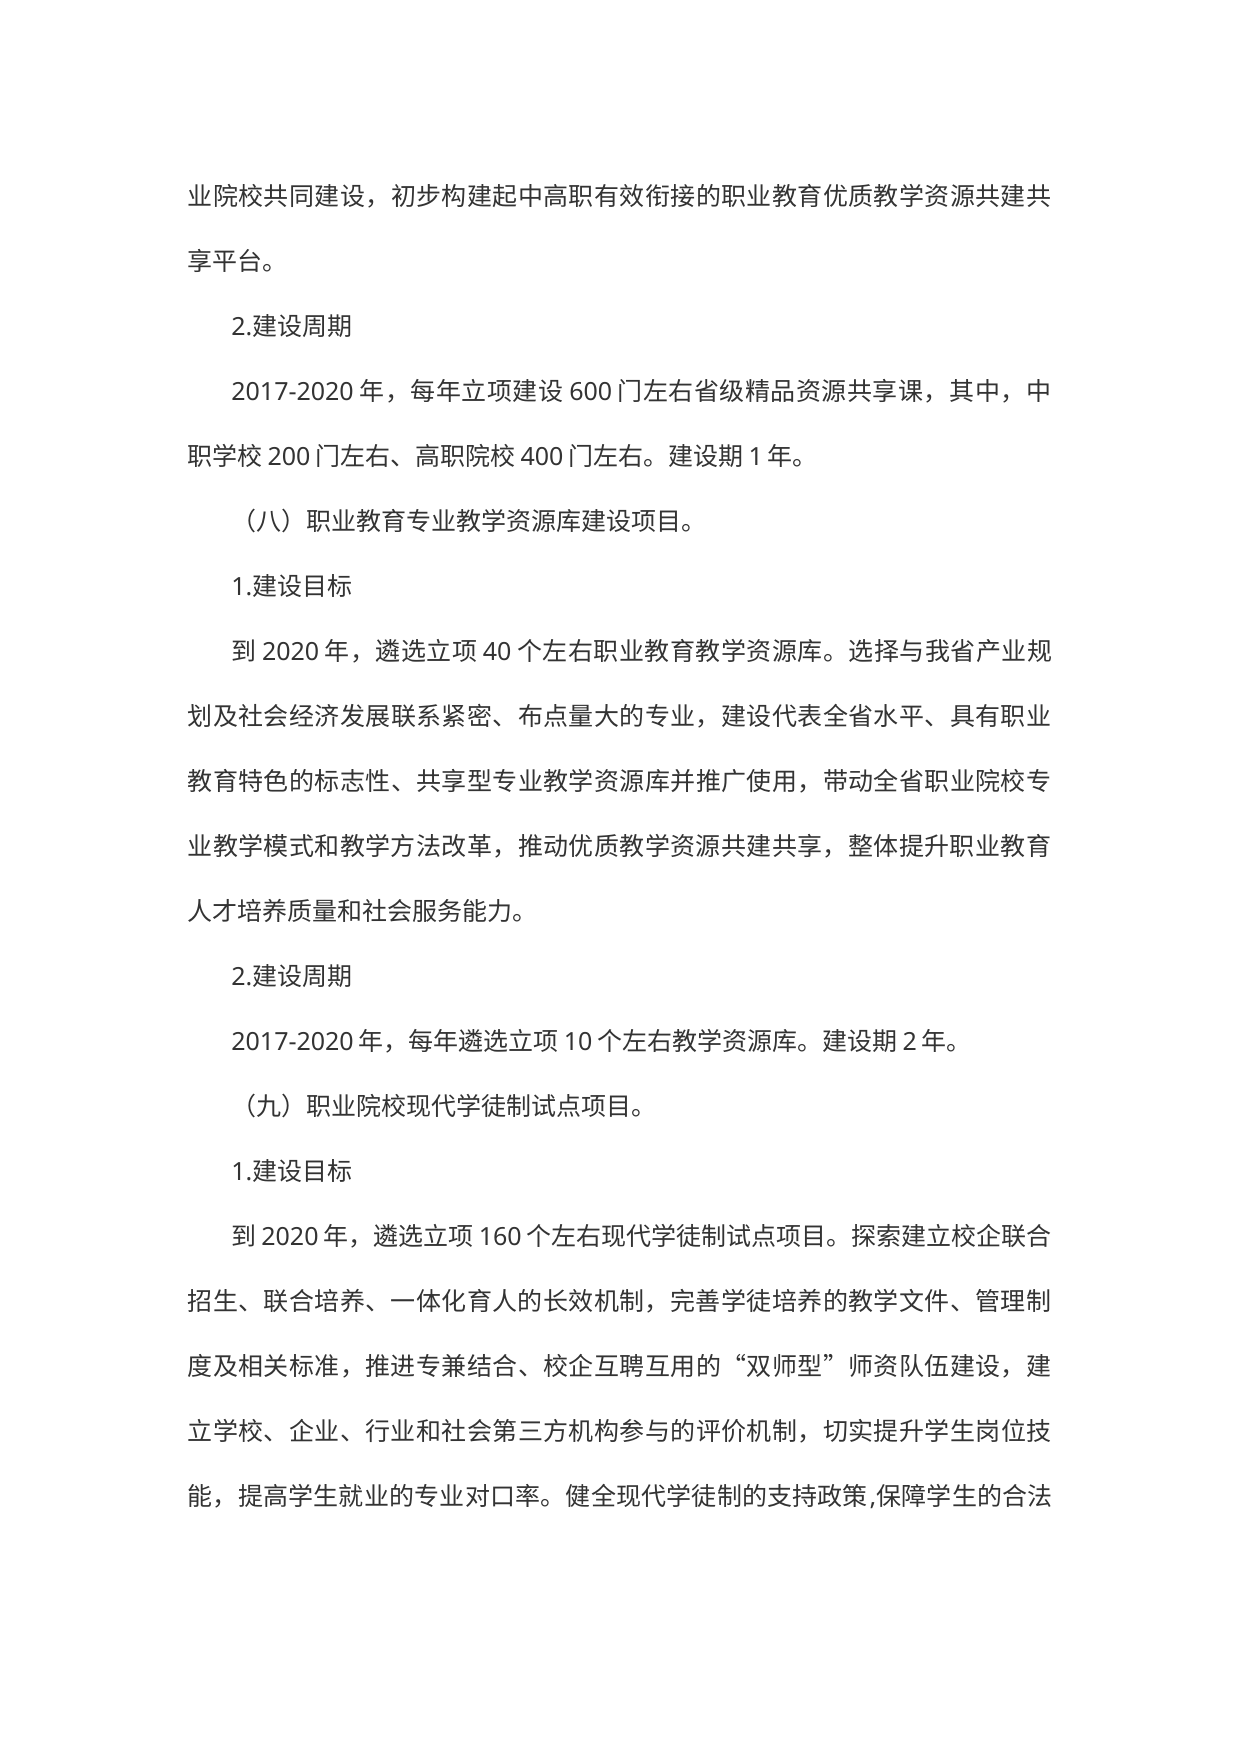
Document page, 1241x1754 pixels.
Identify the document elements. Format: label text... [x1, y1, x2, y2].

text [187, 162, 1053, 292]
text 2.建设周期 [187, 292, 1053, 357]
text 2017-2020年，每年立项建设600门左右省级精品资源共享课，其中，中职学校200门左右、高职院校400门左右。建设期1年。 [187, 357, 1053, 487]
text 1.建设目标 [187, 1137, 1053, 1202]
text 1.建设目标 [187, 552, 1053, 617]
text （九）职业院校现代学徒制试点项目。 [187, 1072, 1053, 1137]
text 2017-2020年，每年遴选立项10个左右教学资源库。建设期2年。 [187, 1007, 1053, 1072]
text 2.建设周期 [187, 942, 1053, 1007]
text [187, 1202, 1053, 1527]
text 到2020年，遴选立项40个左右职业教育教学资源库。选择与我省产业规划及社会经济发展联系紧密、布点量大的专业，建设代表全省水平、具有职业教育特色的标志性、共享型专业教学资源库并推广使用，带动全省职业院校专业教学模式和教学方法改革，推动优质教学资源共建共享，整体提升职业教育人才培养质量和社会服务能力。 [187, 617, 1053, 942]
text （八）职业教育专业教学资源库建设项目。 [187, 487, 1053, 552]
